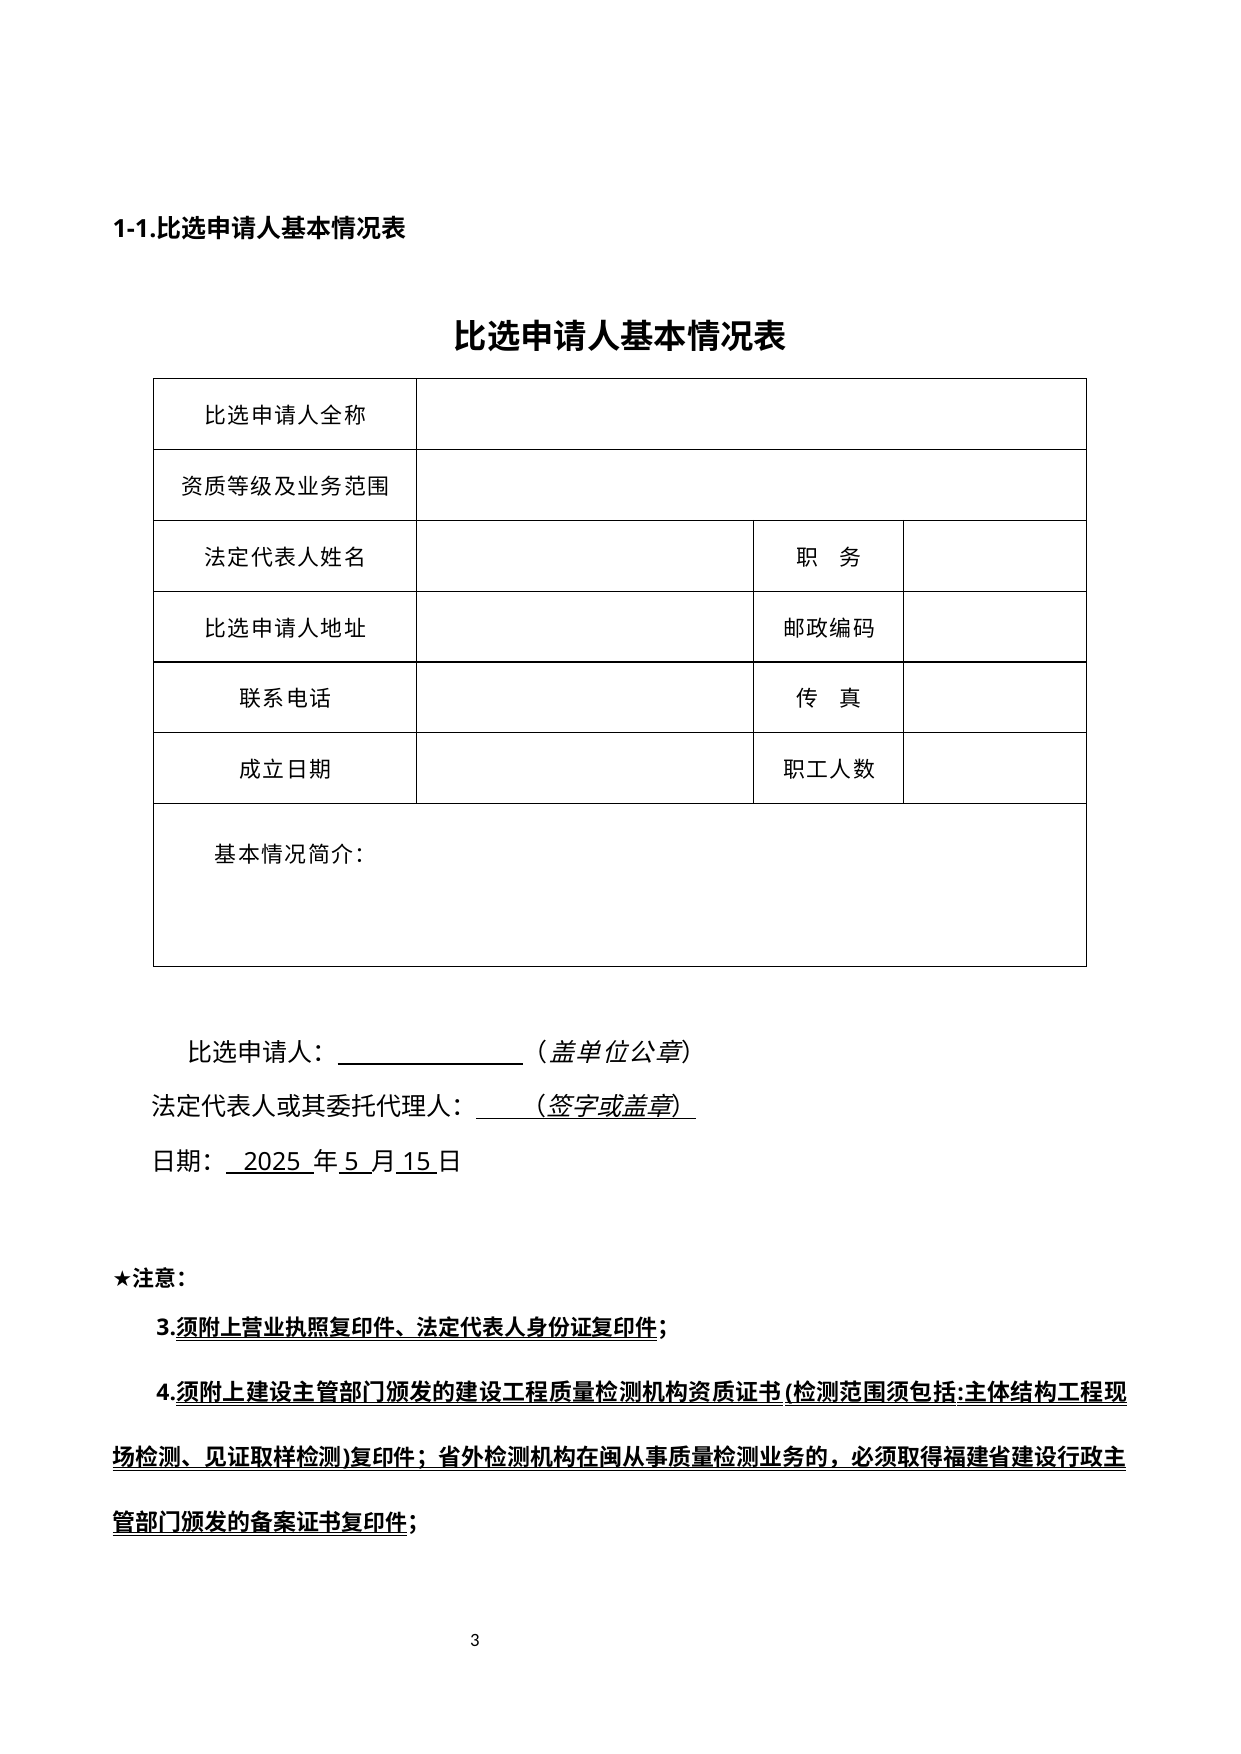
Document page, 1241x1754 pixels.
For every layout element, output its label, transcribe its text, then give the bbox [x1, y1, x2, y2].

table_cell [904, 521, 1086, 591]
table_cell [904, 592, 1086, 661]
table_cell [904, 663, 1086, 732]
table_cell 职工人数 [754, 733, 903, 803]
table_cell [417, 663, 753, 732]
text 日期： 2025 年 5 月 15 日 [112, 1141, 1128, 1177]
table_cell [904, 733, 1086, 803]
table_cell [417, 450, 1086, 520]
table_cell [417, 521, 753, 591]
table_cell [417, 592, 753, 661]
table_cell 资质等级及业务范围 [154, 450, 416, 520]
table_header 比选申请人全称 [154, 379, 416, 449]
table_cell 邮政编码 [754, 592, 903, 661]
table_cell 基本情况简介： [154, 804, 1086, 966]
table_cell 联系电话 [154, 663, 416, 732]
table_cell 比选申请人地址 [154, 592, 416, 661]
table_cell [417, 733, 753, 803]
text 比选申请人基本情况表 [112, 301, 1128, 366]
list 须附上营业执照复印件、法定代表人身份证复印件； [112, 1293, 1128, 1358]
list 须附上建设主管部门颁发的建设工程质量检测机构资质证书(检测范围须包括:主体结构工程现场检测、见证取样检测)复印件；省外检测机构在闽从事质量检测业务的，必须取得福建省建设行政主管部门颁发的备案证书复印件； [112, 1358, 1128, 1553]
table_header [417, 379, 1086, 449]
table_cell 法定代表人姓名 [154, 521, 416, 591]
text 法定代表人或其委托代理人： （签字或盖章） [112, 1087, 1128, 1123]
text 比选申请人： （盖单位公章） [112, 1032, 1128, 1068]
table_cell 传 真 [754, 663, 903, 732]
text ★注意： [112, 1260, 1128, 1293]
text 1-1.比选申请人基本情况表 [112, 194, 1128, 259]
table_cell 成立日期 [154, 733, 416, 803]
table_cell 职 务 [754, 521, 903, 591]
